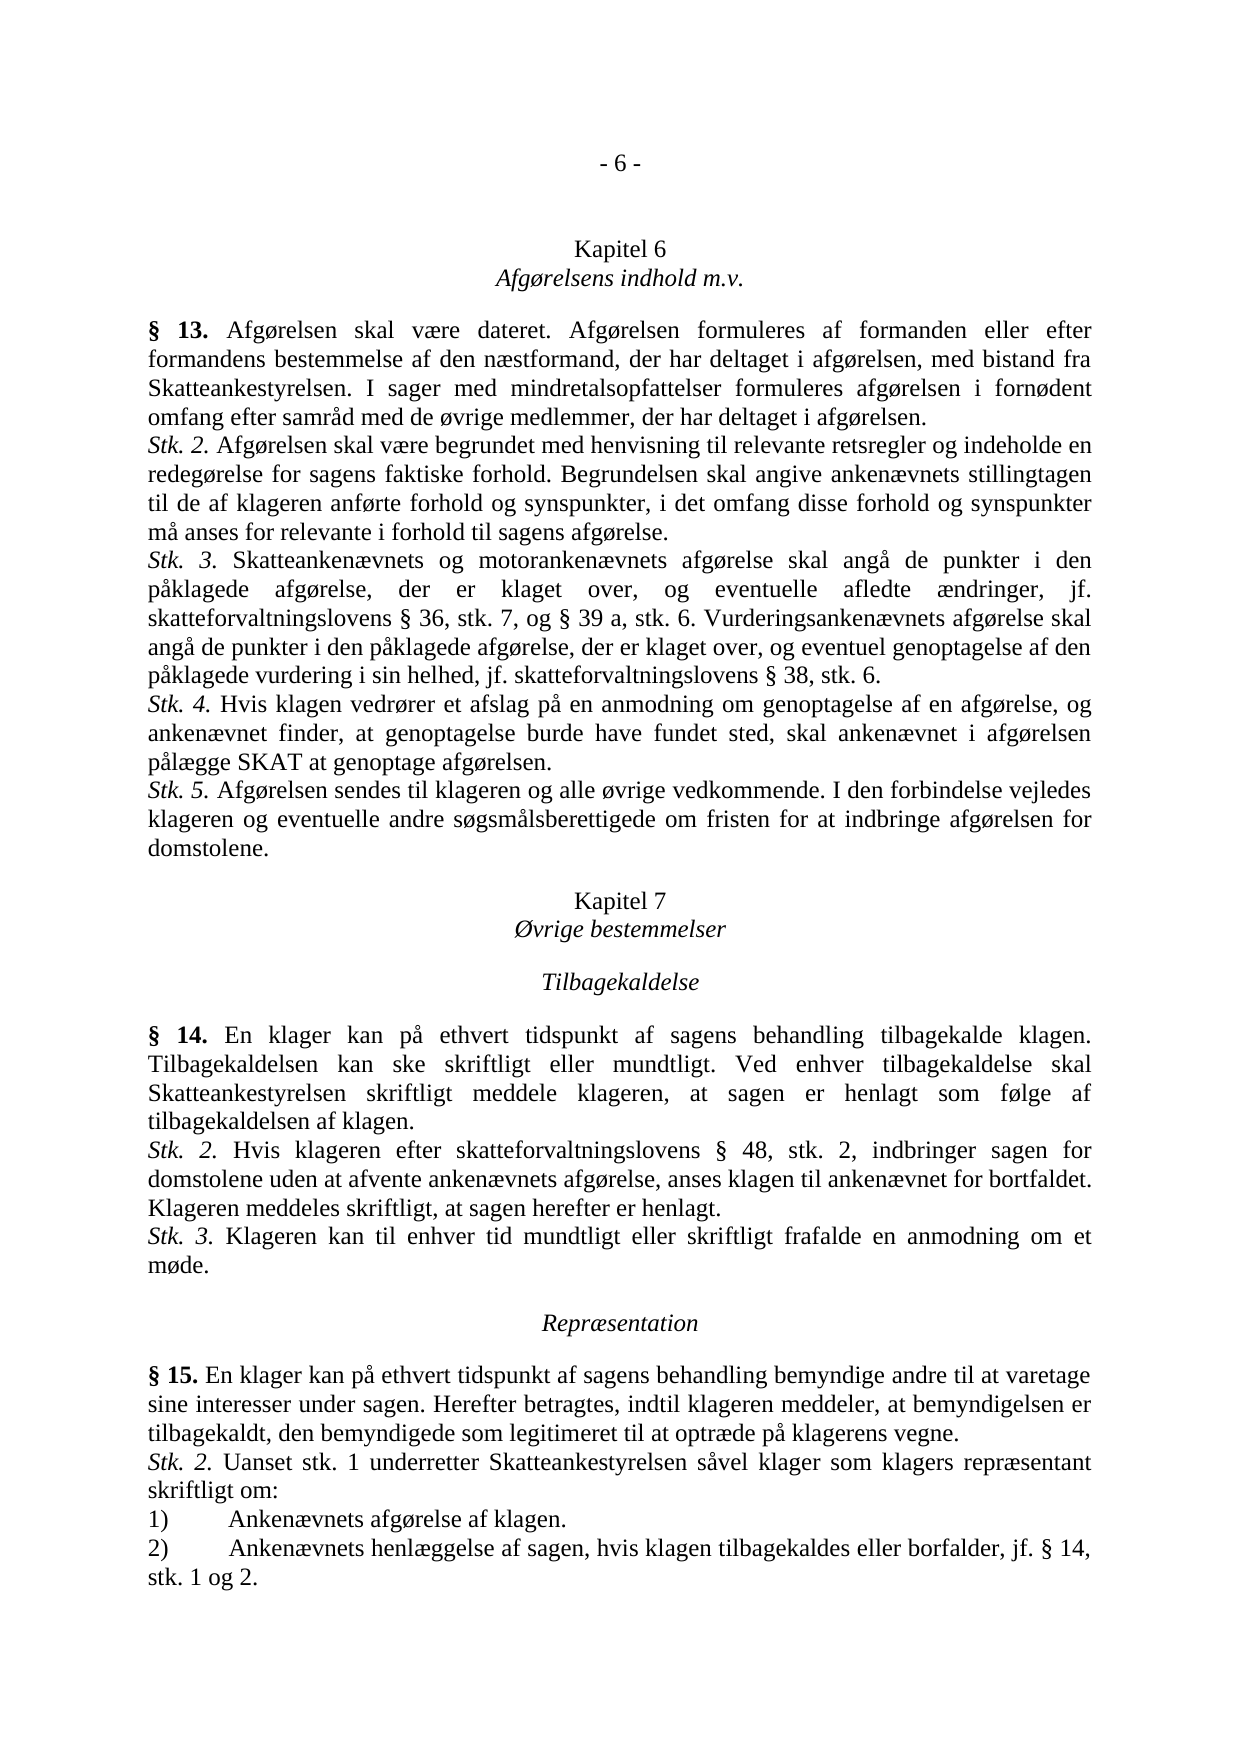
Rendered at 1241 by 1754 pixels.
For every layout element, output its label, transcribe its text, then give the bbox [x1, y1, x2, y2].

text Stk. 2. Uanset stk. 1 underretter Skatteankestyrelsen såvel klager som klagers repræsentant skriftligt om: [148, 1447, 1092, 1504]
text Øvrige bestemmelser [148, 914, 1092, 967]
text Kapitel 6 [148, 234, 1092, 263]
text Stk. 3. Skatteankenævnets og motorankenævnets afgørelse skal angå de punkter i den påklagede afgørelse, der er klaget over, og eventuelle afledte ændringer, jf. skatteforvaltningslovens § 36, stk. 7, og § 39 a, stk. 6. Vurderingsankenævnets afgørelse skal angå de punkter i den påklagede afgørelse, der er klaget over, og eventuel genoptagelse af den påklagede vurdering i sin helhed, jf. skatteforvaltningslovens § 38, stk. 6. [148, 546, 1092, 689]
text Afgørelsens indhold m.v. [148, 263, 1092, 316]
text § 14. En klager kan på ethvert tidspunkt af sagens behandling tilbagekalde klagen. Tilbagekaldelsen kan ske skriftligt eller mundtligt. Ved enhver tilbagekaldelse skal Skatteankestyrelsen skriftligt meddele klageren, at sagen er henlagt som følge af tilbagekaldelsen af klagen. [148, 1020, 1092, 1135]
text Tilbagekaldelse [148, 967, 1092, 1020]
text § 13. Afgørelsen skal være dateret. Afgørelsen formuleres af formanden eller efter formandens bestemmelse af den næstformand, der har deltaget i afgørelsen, med bistand fra Skatteankestyrelsen. I sager med mindretalsopfattelser formuleres afgørelsen i fornødent omfang efter samråd med de øvrige medlemmer, der har deltaget i afgørelsen. [148, 316, 1092, 431]
text Repræsentation [148, 1308, 1092, 1361]
text 2) Ankenævnets henlæggelse af sagen, hvis klagen tilbagekaldes eller borfalder, jf. § 14, stk. 1 og 2. [148, 1533, 1092, 1591]
text 1) Ankenævnets afgørelse af klagen. [148, 1504, 1092, 1533]
text Stk. 2. Hvis klageren efter skatteforvaltningslovens § 48, stk. 2, indbringer sagen for domstolene uden at afvente ankenævnets afgørelse, anses klagen til ankenævnet for bortfaldet. Klageren meddeles skriftligt, at sagen herefter er henlagt. [148, 1135, 1092, 1221]
text Stk. 5. Afgørelsen sendes til klageren og alle øvrige vedkommende. I den forbindelse vejledes klageren og eventuelle andre søgsmålsberettigede om fristen for at indbringe afgørelsen for domstolene. [148, 776, 1092, 862]
text Kapitel 7 [148, 886, 1092, 914]
text Stk. 2. Afgørelsen skal være begrundet med henvisning til relevante retsregler og indeholde en redegørelse for sagens faktiske forhold. Begrundelsen skal angive ankenævnets stillingtagen til de af klageren anførte forhold og synspunkter, i det omfang disse forhold og synspunkter må anses for relevante i forhold til sagens afgørelse. [148, 431, 1092, 546]
text Stk. 3. Klageren kan til enhver tid mundtligt eller skriftligt frafalde en anmodning om et møde. [148, 1221, 1092, 1279]
text § 15. En klager kan på ethvert tidspunkt af sagens behandling bemyndige andre til at varetage sine interesser under sagen. Herefter betragtes, indtil klageren meddeler, at bemyndigelsen er tilbagekaldt, den bemyndigede som legitimeret til at optræde på klagerens vegne. [148, 1361, 1092, 1447]
text Stk. 4. Hvis klagen vedrører et afslag på en anmodning om genoptagelse af en afgørelse, og ankenævnet finder, at genoptagelse burde have fundet sted, skal ankenævnet i afgørelsen pålægge SKAT at genoptage afgørelsen. [148, 689, 1092, 776]
